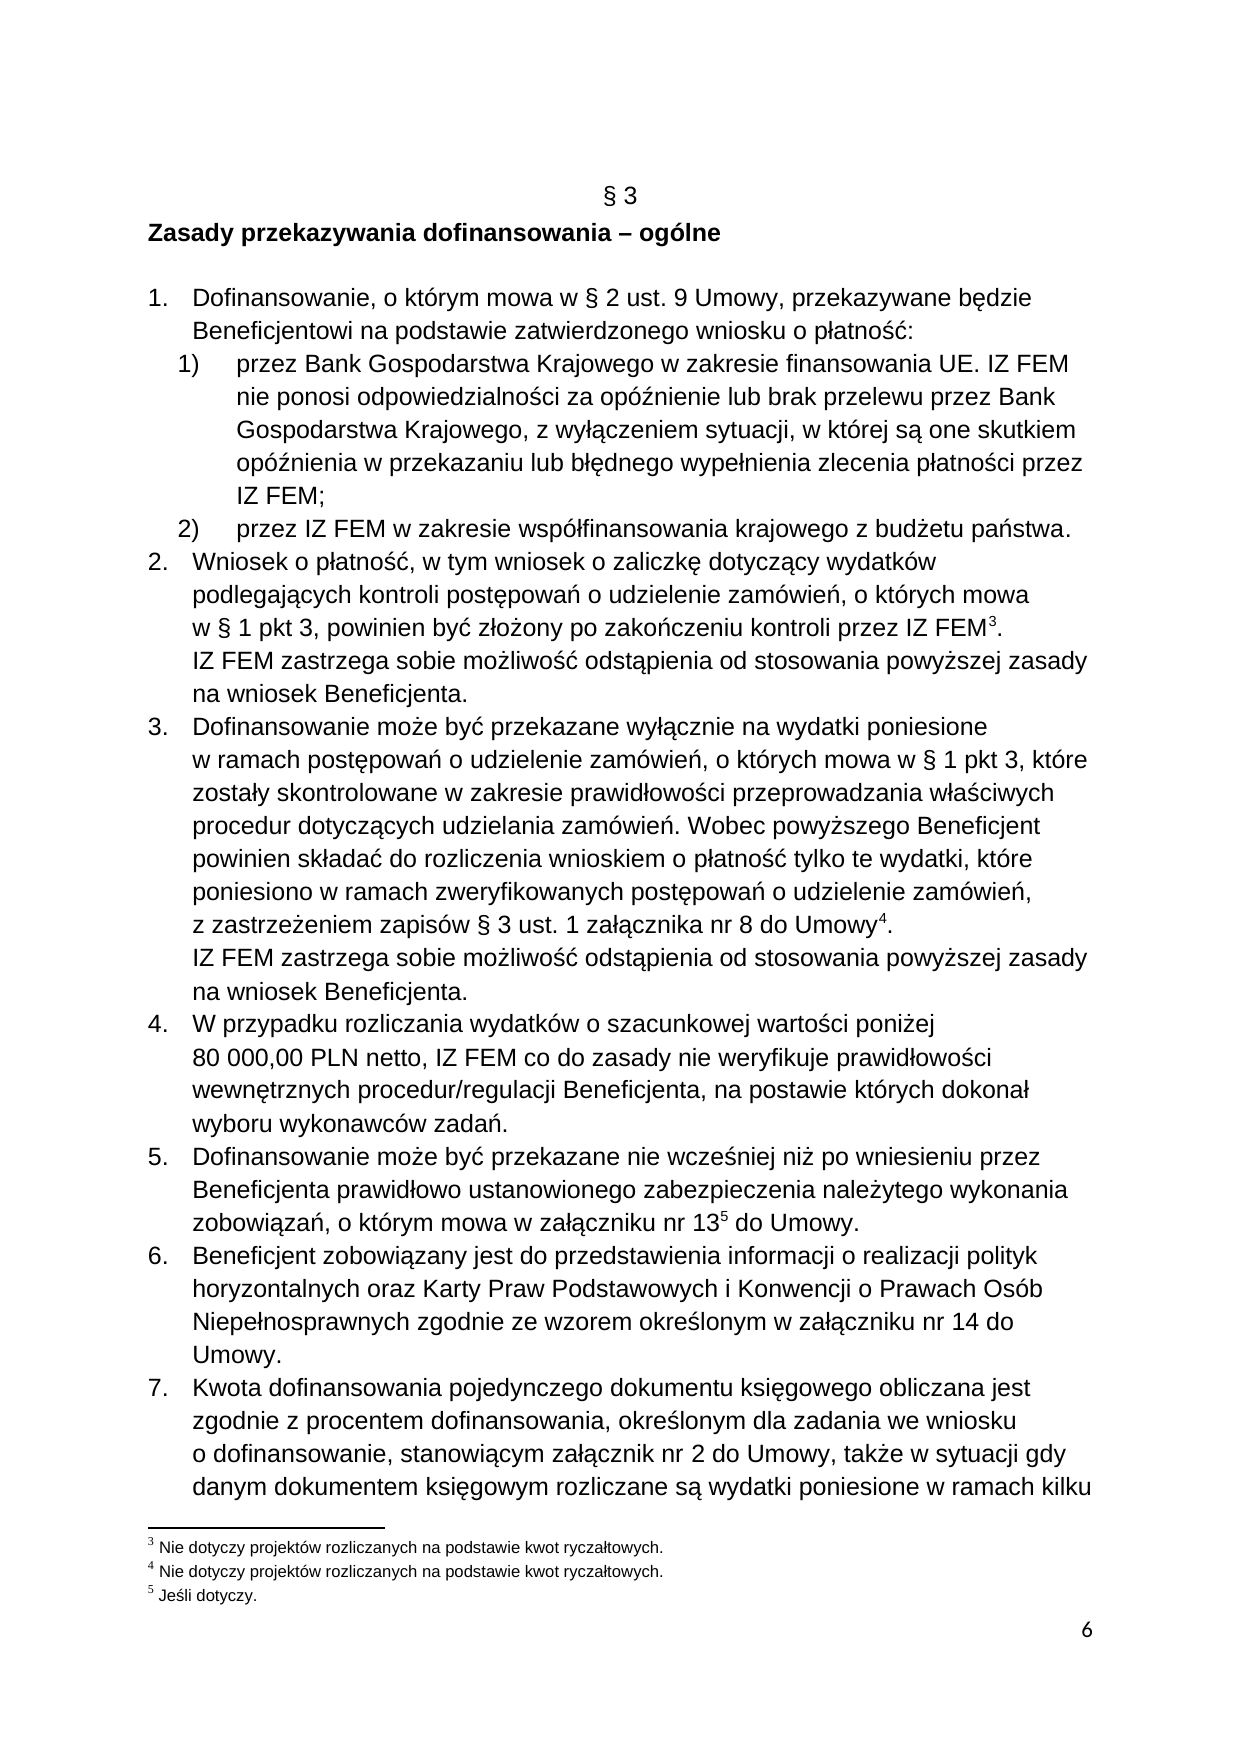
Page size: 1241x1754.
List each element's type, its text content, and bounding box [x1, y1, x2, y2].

subtitle § 3 [148, 181, 1093, 209]
subtitle Zasady przekazywania dofinansowania – ogólne [148, 218, 1093, 247]
list Wniosek o płatność, w tym wniosek o zaliczkę dotyczący wydatków podlegających kontroli postępowań o udzielenie zamówień, o których mowa w § 1 pkt 3, powinien być złożony po zakończeniu kontroli przez IZ FEM. IZ FEM zastrzega sobie możliwość odstąpienia od stosowania powyższej zasady na wniosek Beneficjenta. [148, 547, 1093, 708]
list Dofinansowanie, o którym mowa w § 2 ust. 9 Umowy, przekazywane będzie Beneficjentowi na podstawie zatwierdzonego wniosku o płatność: [148, 283, 1093, 345]
list Beneficjent zobowiązany jest do przedstawienia informacji o realizacji polityk horyzontalnych oraz Karty Praw Podstawowych i Konwencji o Prawach Osób Niepełnosprawnych zgodnie ze wzorem określonym w załączniku nr 14 do Umowy. [148, 1241, 1093, 1368]
list przez IZ FEM w zakresie współfinansowania krajowego z budżetu państwa. [177, 514, 1093, 543]
list Dofinansowanie może być przekazane nie wcześniej niż po wniesieniu przez Beneficjenta prawidłowo ustanowionego zabezpieczenia należytego wykonania zobowiązań, o którym mowa w załączniku nr 13 do Umowy. [148, 1142, 1093, 1236]
list Dofinansowanie może być przekazane wyłącznie na wydatki poniesione w ramach postępowań o udzielenie zamówień, o których mowa w § 1 pkt 3, które zostały skontrolowane w zakresie prawidłowości przeprowadzania właściwych procedur dotyczących udzielania zamówień. Wobec powyższego Beneficjent powinien składać do rozliczenia wnioskiem o płatność tylko te wydatki, które poniesiono w ramach zweryfikowanych postępowań o udzielenie zamówień, z zastrzeżeniem zapisów § 3 ust. 1 załącznika nr 8 do Umowy. IZ FEM zastrzega sobie możliwość odstąpienia od stosowania powyższej zasady na wniosek Beneficjenta. [148, 712, 1093, 1005]
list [148, 1373, 1093, 1501]
list przez Bank Gospodarstwa Krajowego w zakresie finansowania UE. IZ FEM nie ponosi odpowiedzialności za opóźnienie lub brak przelewu przez Bank Gospodarstwa Krajowego, z wyłączeniem sytuacji, w której są one skutkiem opóźnienia w przekazaniu lub błędnego wypełnienia zlecenia płatności przez IZ FEM; [177, 349, 1093, 510]
list W przypadku rozliczania wydatków o szacunkowej wartości poniżej 80 000,00 PLN netto, IZ FEM co do zasady nie weryfikuje prawidłowości wewnętrznych procedur/regulacji Beneficjenta, na postawie których dokonał wyboru wykonawców zadań. [148, 1009, 1093, 1137]
